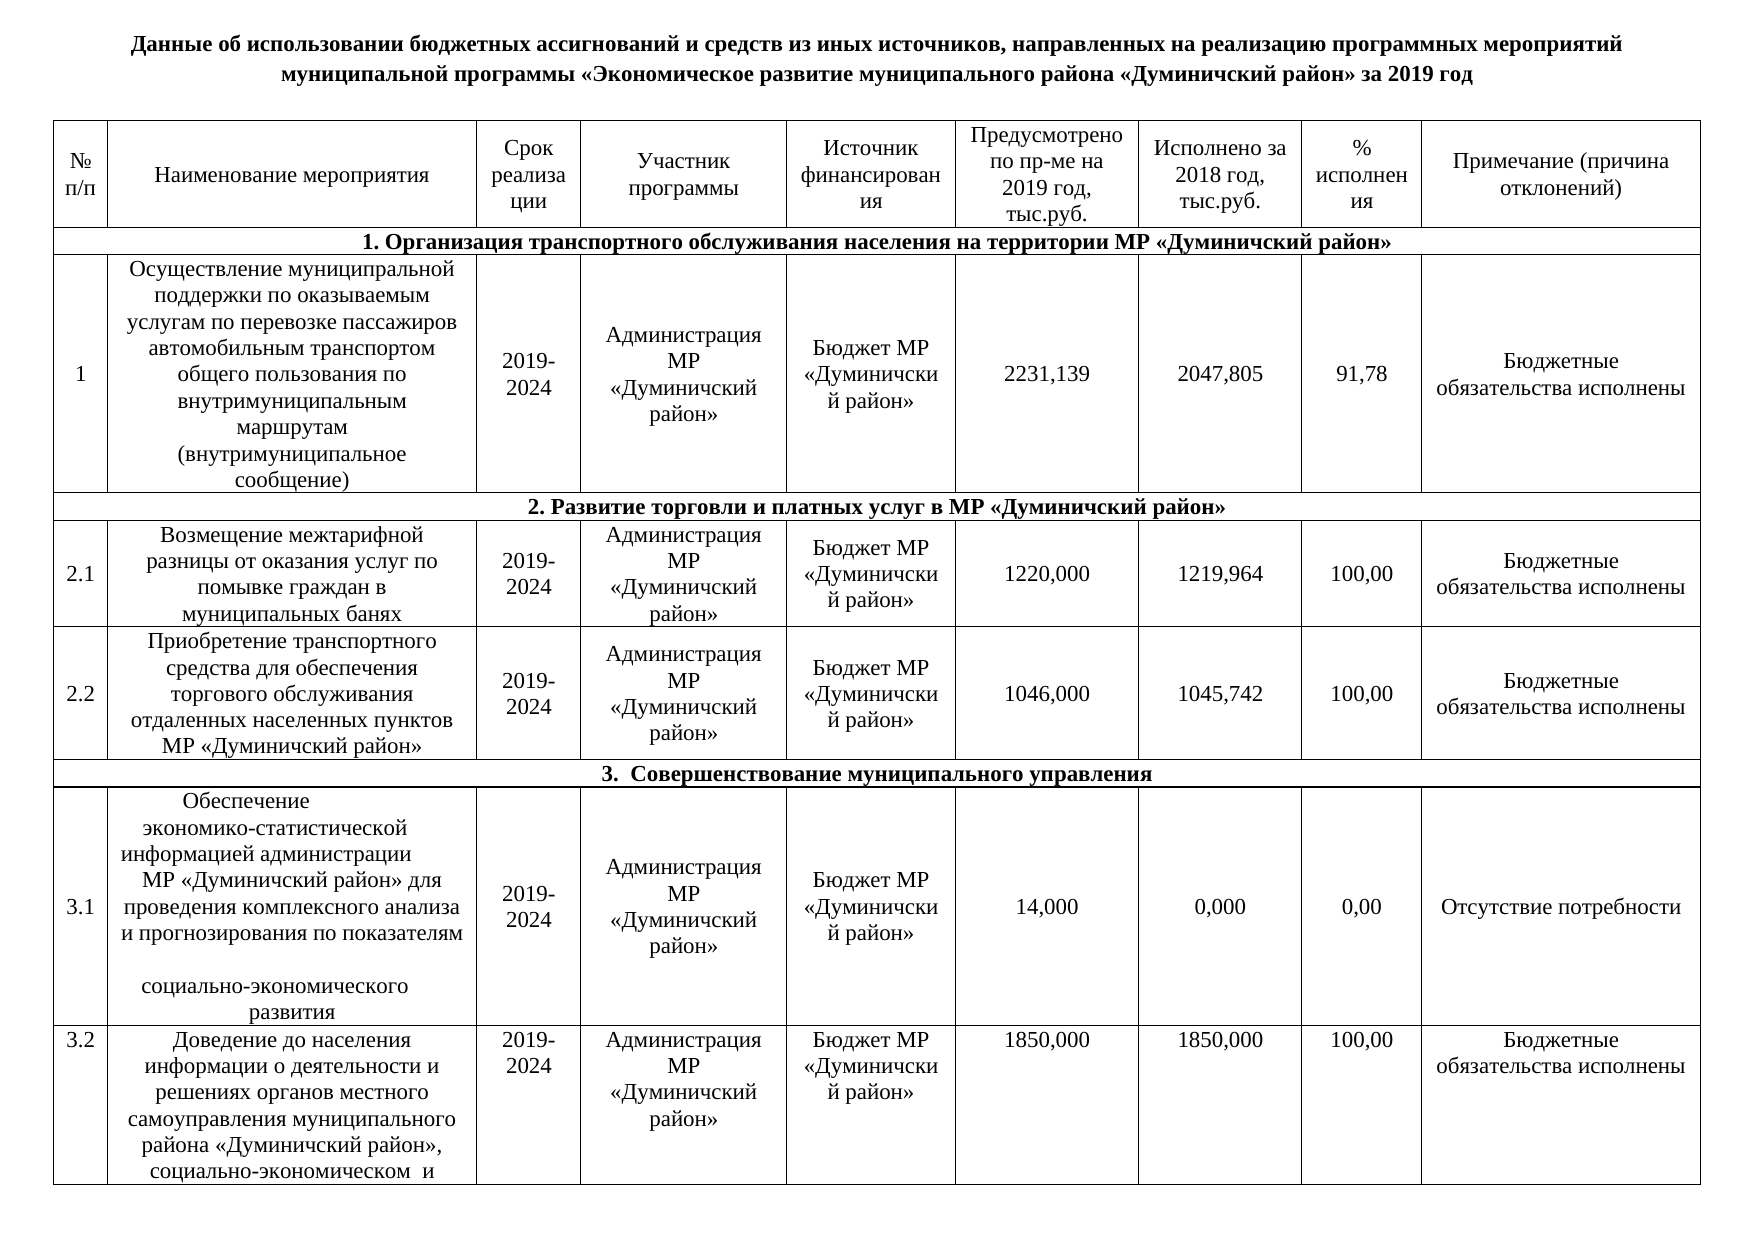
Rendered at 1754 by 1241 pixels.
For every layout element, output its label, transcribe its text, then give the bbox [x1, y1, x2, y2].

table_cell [787, 1026, 955, 1184]
table_cell 1 [54, 255, 107, 492]
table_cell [108, 1026, 476, 1184]
table_cell 2.1 [54, 521, 107, 626]
table_cell 3.2 [54, 1026, 107, 1184]
table_cell 1046,000 [956, 627, 1138, 759]
table_header Примечание (причина отклонений) [1422, 121, 1700, 227]
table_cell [581, 1026, 786, 1184]
table_header Наименование мероприятия [108, 121, 476, 227]
table_cell 3. Совершенствование муниципального управления [54, 760, 1700, 786]
table_cell 14,000 [956, 788, 1138, 1024]
table_cell 0,00 [1302, 788, 1421, 1024]
table_cell 1850,000 [1139, 1026, 1301, 1184]
table_cell 2.2 [54, 627, 107, 759]
table_header Срок реализации [477, 121, 580, 227]
table_cell 3.1 [54, 788, 107, 1024]
table_cell 2047,805 [1139, 255, 1301, 492]
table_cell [1422, 1026, 1700, 1184]
table_cell Бюджет МР «Думиничский район» [787, 627, 955, 759]
table_header Предусмотрено по пр-ме на 2019 год, тыс.руб. [956, 121, 1138, 227]
table_cell 1219,964 [1139, 521, 1301, 626]
text Данные об использовании бюджетных ассигнований и средств из иных источников, направленных на реализацию программных мероприятий муниципальной программы «Экономическое развитие муниципального района «Думиничский район» за 2019 год [118, 29, 1636, 86]
table_cell 91,78 [1302, 255, 1421, 492]
table_cell Администрация МР «Думиничский район» [581, 255, 786, 492]
table_cell Бюджет МР «Думиничский район» [787, 788, 955, 1024]
table_cell Приобретение транспортного средства для обеспечения торгового обслуживания отдаленных населенных пунктов МР «Думиничский район» [108, 627, 476, 759]
table_header % исполнения [1302, 121, 1421, 227]
table_cell 1. Организация транспортного обслуживания населения на территории МР «Думиничский район» [54, 228, 1700, 254]
table_cell Администрация МР «Думиничский район» [581, 521, 786, 626]
table_cell Бюджетные обязательства исполнены [1422, 521, 1700, 626]
table_cell Администрация МР «Думиничский район» [581, 788, 786, 1024]
table_cell Администрация МР «Думиничский район» [581, 627, 786, 759]
table_header Исполнено за 2018 год, тыс.руб. [1139, 121, 1301, 227]
table_cell 2019-2024 [477, 788, 580, 1024]
table_header Источник финансирования [787, 121, 955, 227]
table_cell 100,00 [1302, 1026, 1421, 1184]
table_cell 1045,742 [1139, 627, 1301, 759]
table_cell 2019-2024 [477, 627, 580, 759]
table_cell Бюджет МР «Думиничский район» [787, 521, 955, 626]
table_cell Возмещение межтарифной разницы от оказания услуг по помывке граждан в муниципальных банях [108, 521, 476, 626]
table_cell Бюджетные обязательства исполнены [1422, 255, 1700, 492]
table_cell Осуществление муниципральной поддержки по оказываемым услугам по перевозке пассажиров автомобильным транспортом общего пользования по внутримуниципальным маршрутам (внутримуниципальное сообщение) [108, 255, 476, 492]
table_header №п/п [54, 121, 107, 227]
table_cell 2019-2024 [477, 255, 580, 492]
table_header Участник программы [581, 121, 786, 227]
table_cell Бюджетные обязательства исполнены [1422, 627, 1700, 759]
table_cell Бюджет МР «Думиничский район» [787, 255, 955, 492]
table_cell 1220,000 [956, 521, 1138, 626]
table_cell 2019-2024 [477, 521, 580, 626]
table_cell Обеспечение экономико-статистической информацией администрации МР «Думиничский район» для проведения комплексного анализа и прогнозирования по показателям социально-экономического развития [108, 788, 476, 1024]
table_cell 100,00 [1302, 521, 1421, 626]
table_cell 100,00 [1302, 627, 1421, 759]
table_cell 1850,000 [956, 1026, 1138, 1184]
table_cell 2019-2024 [477, 1026, 580, 1184]
table_cell 2. Развитие торговли и платных услуг в МР «Думиничский район» [54, 493, 1700, 520]
table_cell 2231,139 [956, 255, 1138, 492]
table_cell Отсутствие потребности [1422, 788, 1700, 1024]
table_cell 0,000 [1139, 788, 1301, 1024]
